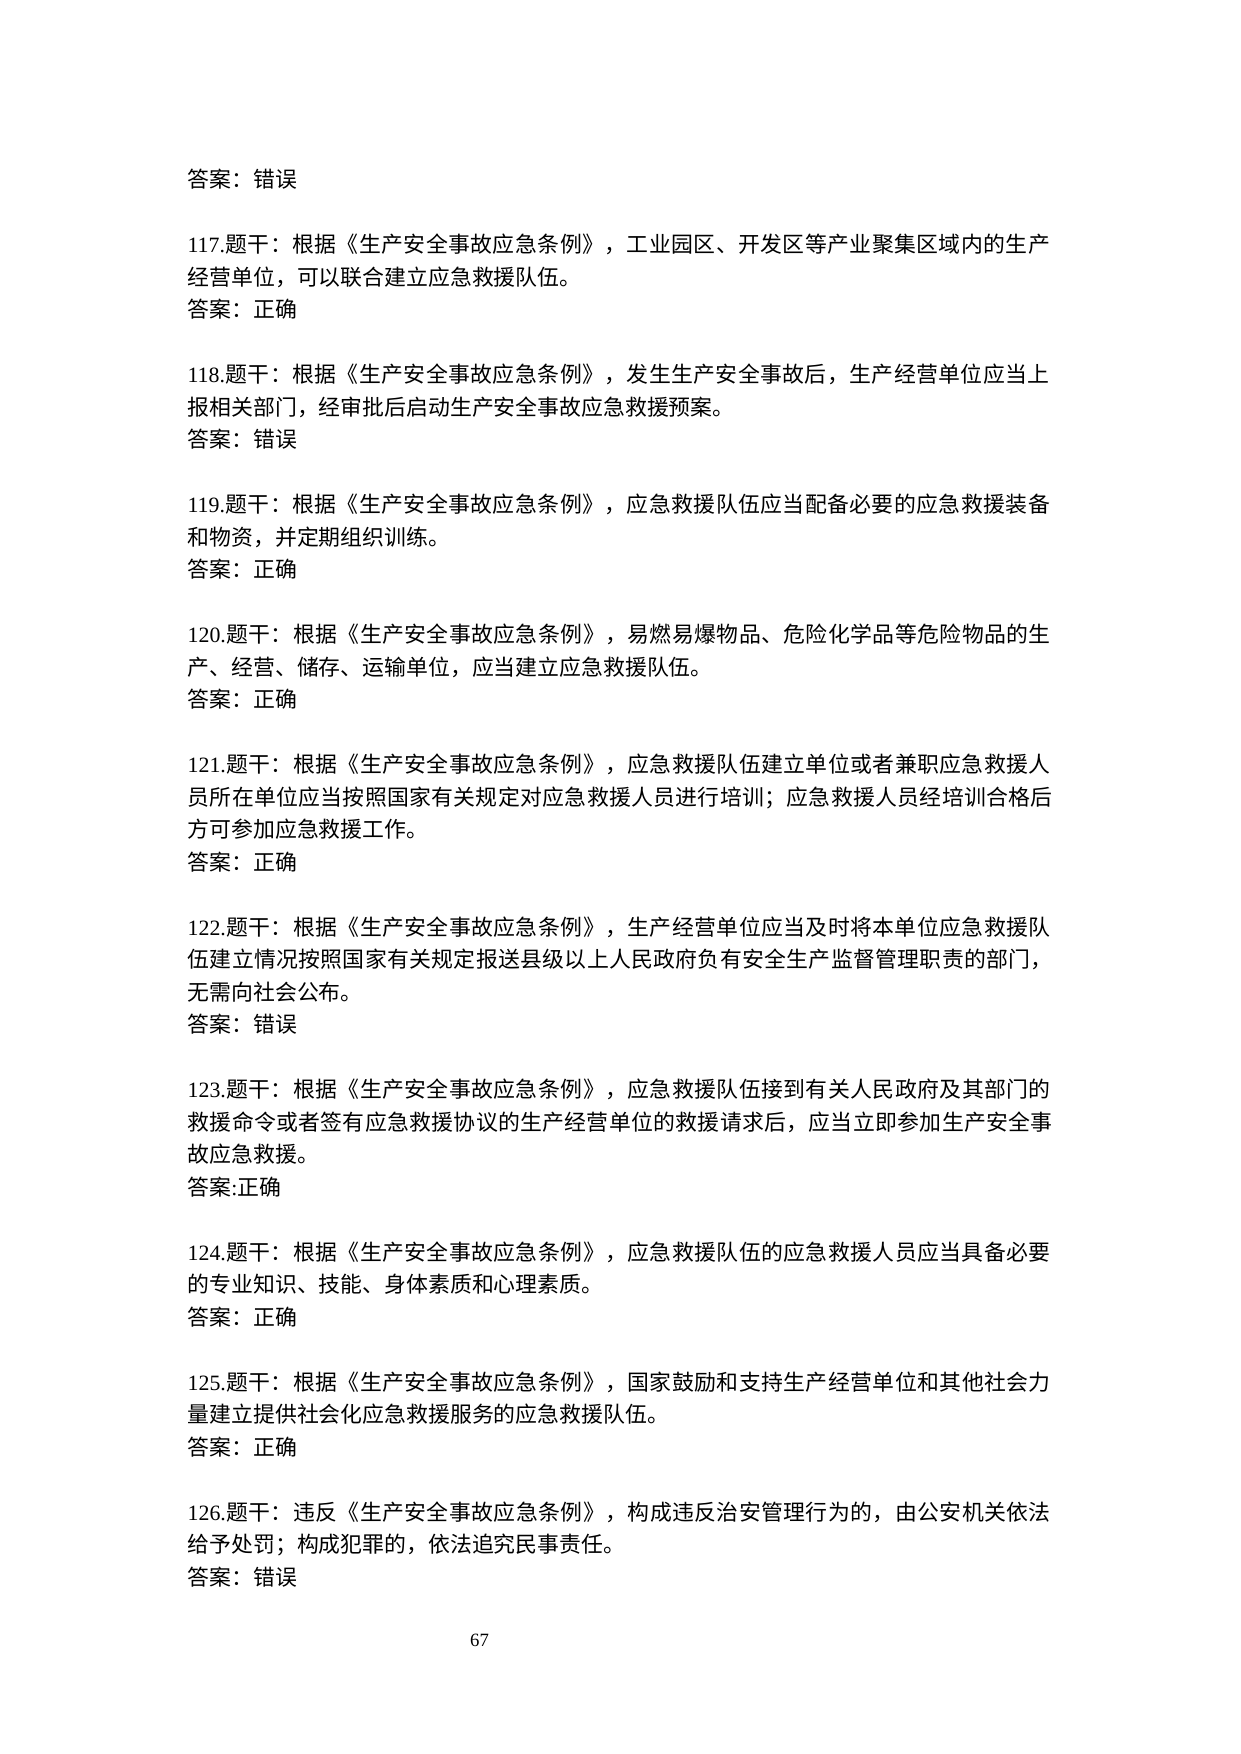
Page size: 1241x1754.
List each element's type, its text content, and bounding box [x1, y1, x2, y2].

text 答案：错误 [187, 422, 1053, 454]
text 答案：正确 [187, 844, 1053, 877]
text 126.题干：违反《生产安全事故应急条例》，构成违反治安管理行为的，由公安机关依法给予处罚；构成犯罪的，依法追究民事责任。 [187, 1494, 1053, 1559]
text 122.题干：根据《生产安全事故应急条例》，生产经营单位应当及时将本单位应急救援队伍建立情况按照国家有关规定报送县级以上人民政府负有安全生产监督管理职责的部门，无需向社会公布。 [187, 909, 1053, 1007]
text 答案：正确 [187, 552, 1053, 584]
text 答案：正确 [187, 1299, 1053, 1332]
text 答案：错误 [187, 1007, 1053, 1039]
text 答案：错误 [187, 162, 1053, 194]
text 124.题干：根据《生产安全事故应急条例》，应急救援队伍的应急救援人员应当具备必要的专业知识、技能、身体素质和心理素质。 [187, 1234, 1053, 1299]
text 117.题干：根据《生产安全事故应急条例》，工业园区、开发区等产业聚集区域内的生产经营单位，可以联合建立应急救援队伍。 [187, 227, 1053, 292]
text 119.题干：根据《生产安全事故应急条例》，应急救援队伍应当配备必要的应急救援装备和物资，并定期组织训练。 [187, 487, 1053, 552]
text 答案：正确 [187, 1429, 1053, 1462]
text 答案:正确 [187, 1169, 1053, 1202]
text 118.题干：根据《生产安全事故应急条例》，发生生产安全事故后，生产经营单位应当上报相关部门，经审批后启动生产安全事故应急救援预案。 [187, 357, 1053, 422]
text 121.题干：根据《生产安全事故应急条例》，应急救援队伍建立单位或者兼职应急救援人员所在单位应当按照国家有关规定对应急救援人员进行培训；应急救援人员经培训合格后，方可参加应急救援工作。 [187, 747, 1053, 844]
text 125.题干：根据《生产安全事故应急条例》，国家鼓励和支持生产经营单位和其他社会力量建立提供社会化应急救援服务的应急救援队伍。 [187, 1364, 1053, 1429]
text 答案：正确 [187, 682, 1053, 714]
text 答案：正确 [187, 292, 1053, 324]
text 答案：错误 [187, 1559, 1053, 1592]
text 120.题干：根据《生产安全事故应急条例》，易燃易爆物品、危险化学品等危险物品的生产、经营、储存、运输单位，应当建立应急救援队伍。 [187, 617, 1053, 682]
text 123.题干：根据《生产安全事故应急条例》，应急救援队伍接到有关人民政府及其部门的救援命令或者签有应急救援协议的生产经营单位的救援请求后，应当立即参加生产安全事故应急救援。 [187, 1072, 1053, 1169]
